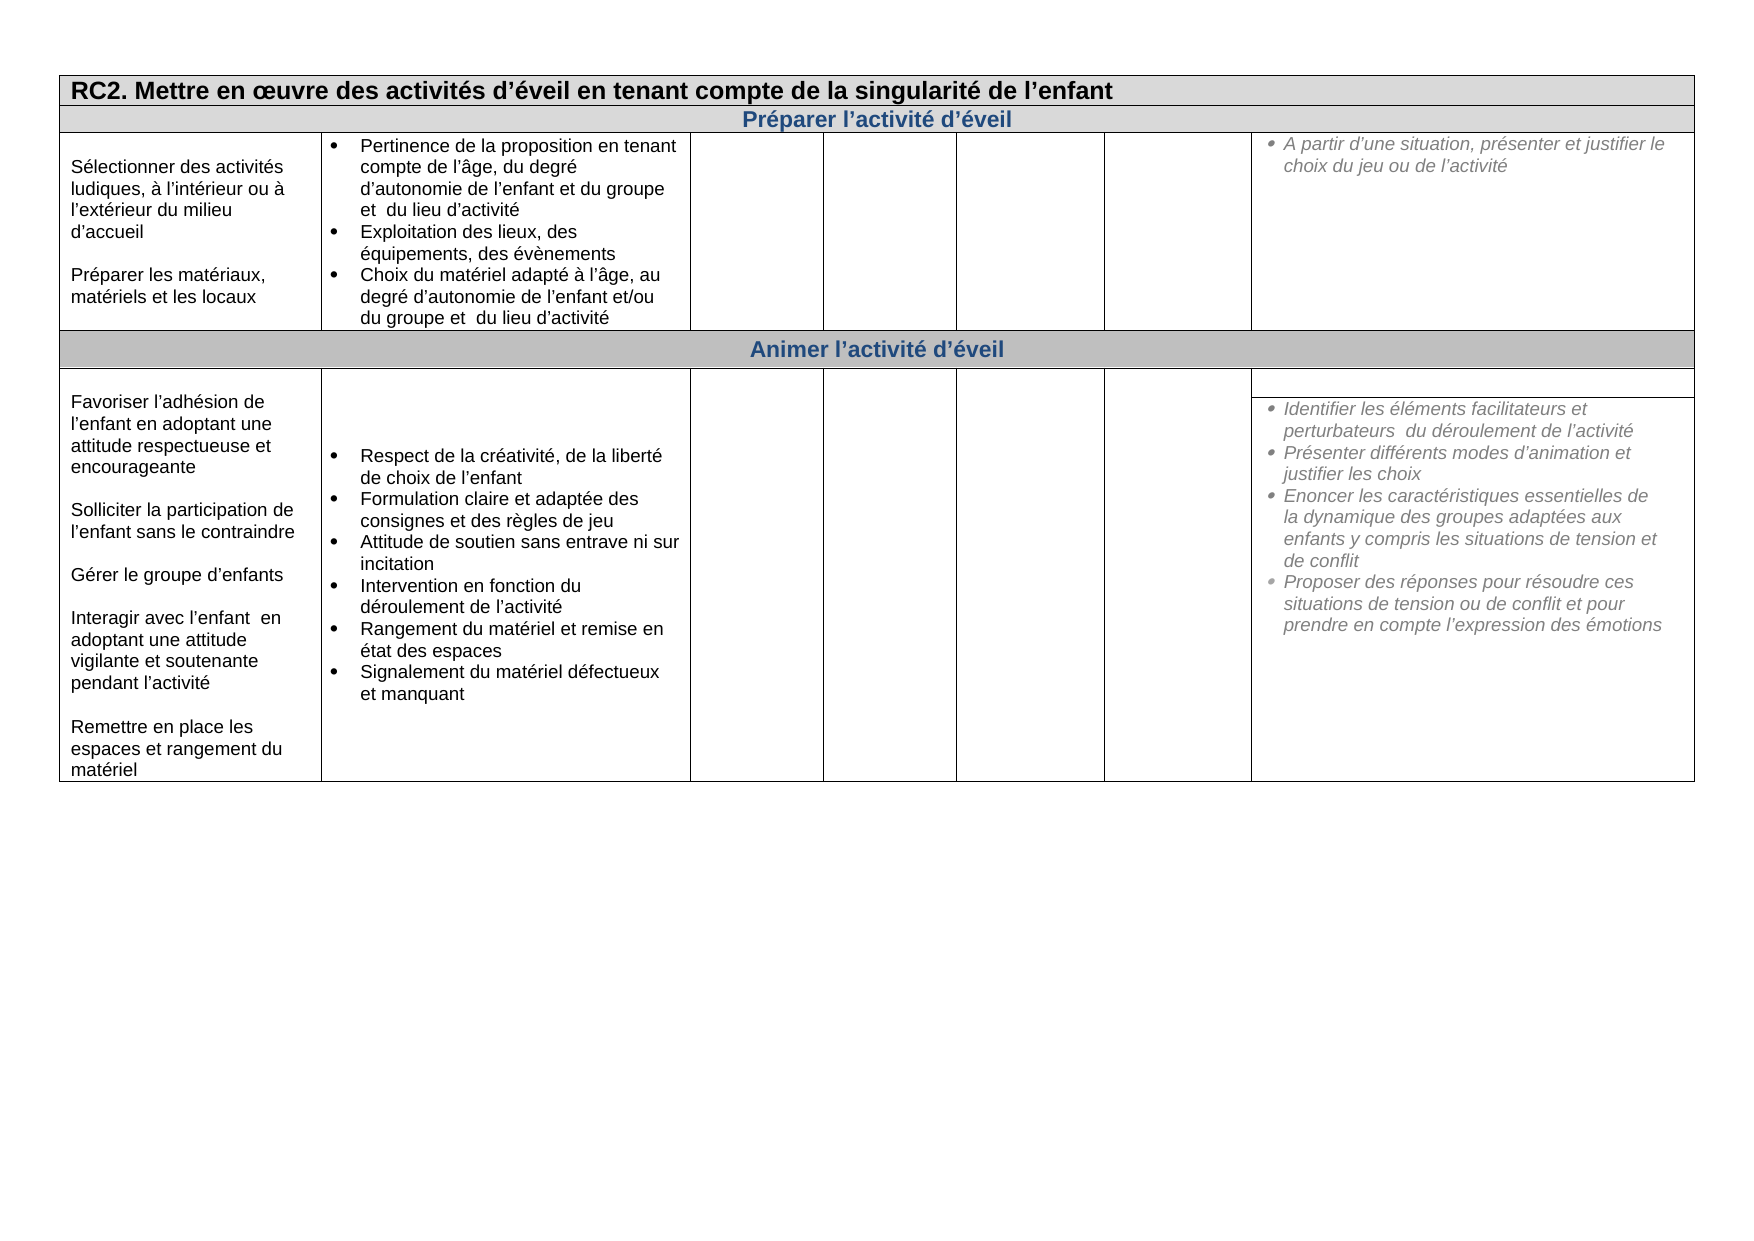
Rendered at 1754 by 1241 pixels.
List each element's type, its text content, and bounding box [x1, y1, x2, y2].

table_cell Favoriser l’adhésion de l’enfant en adoptant une attitude respectueuse et encourageante Solliciter la participation de l’enfant sans le contraindre Gérer le groupe d’enfants Interagir avec l’enfant en adoptant une attitude vigilante et soutenante pendant l’activité Remettre en place les espaces et rangement du matériel [60, 369, 321, 781]
table_cell [957, 369, 1104, 781]
table_cell A partir d’une situation, présenter et justifier le choix du jeu ou de l’activité [1252, 133, 1694, 330]
table_cell [824, 369, 956, 781]
table_cell Sélectionner des activités ludiques, à l’intérieur ou à l’extérieur du milieu d’accueil Préparer les matériaux, matériels et les locaux [60, 133, 321, 330]
table_cell [691, 133, 823, 330]
table_cell [1252, 369, 1694, 397]
table_cell Pertinence de la proposition en tenant compte de l’âge, du degré d’autonomie de l’enfant et du groupe et du lieu d’activité Exploitation des lieux, des équipements, des évènements Choix du matériel adapté à l’âge, au degré d’autonomie de l’enfant et/ou du groupe et du lieu d’activité [322, 133, 690, 330]
table_cell [1105, 133, 1251, 330]
table_cell [1105, 369, 1251, 781]
table_cell [957, 133, 1104, 330]
table_cell RC2. Mettre en œuvre des activités d’éveil en tenant compte de la singularité de l’enfant [60, 76, 1694, 105]
table_cell [691, 369, 823, 781]
table_cell Identifier les éléments facilitateurs et perturbateurs du déroulement de l’activité Présenter différents modes d’animation et justifier les choix Enoncer les caractéristiques essentielles de la dynamique des groupes adaptées aux enfants y compris les situations de tension et de conflit Proposer des réponses pour résoudre ces situations de tension ou de conflit et pour prendre en compte l’expression des émotions [1252, 398, 1694, 781]
table_cell [824, 133, 956, 330]
table_cell Animer l’activité d’éveil [60, 331, 1694, 367]
table_cell Préparer l’activité d’éveil [60, 106, 1694, 132]
table_cell Respect de la créativité, de la liberté de choix de l’enfant Formulation claire et adaptée des consignes et des règles de jeu Attitude de soutien sans entrave ni sur incitation Intervention en fonction du déroulement de l’activité Rangement du matériel et remise en état des espaces Signalement du matériel défectueux et manquant [322, 369, 690, 781]
